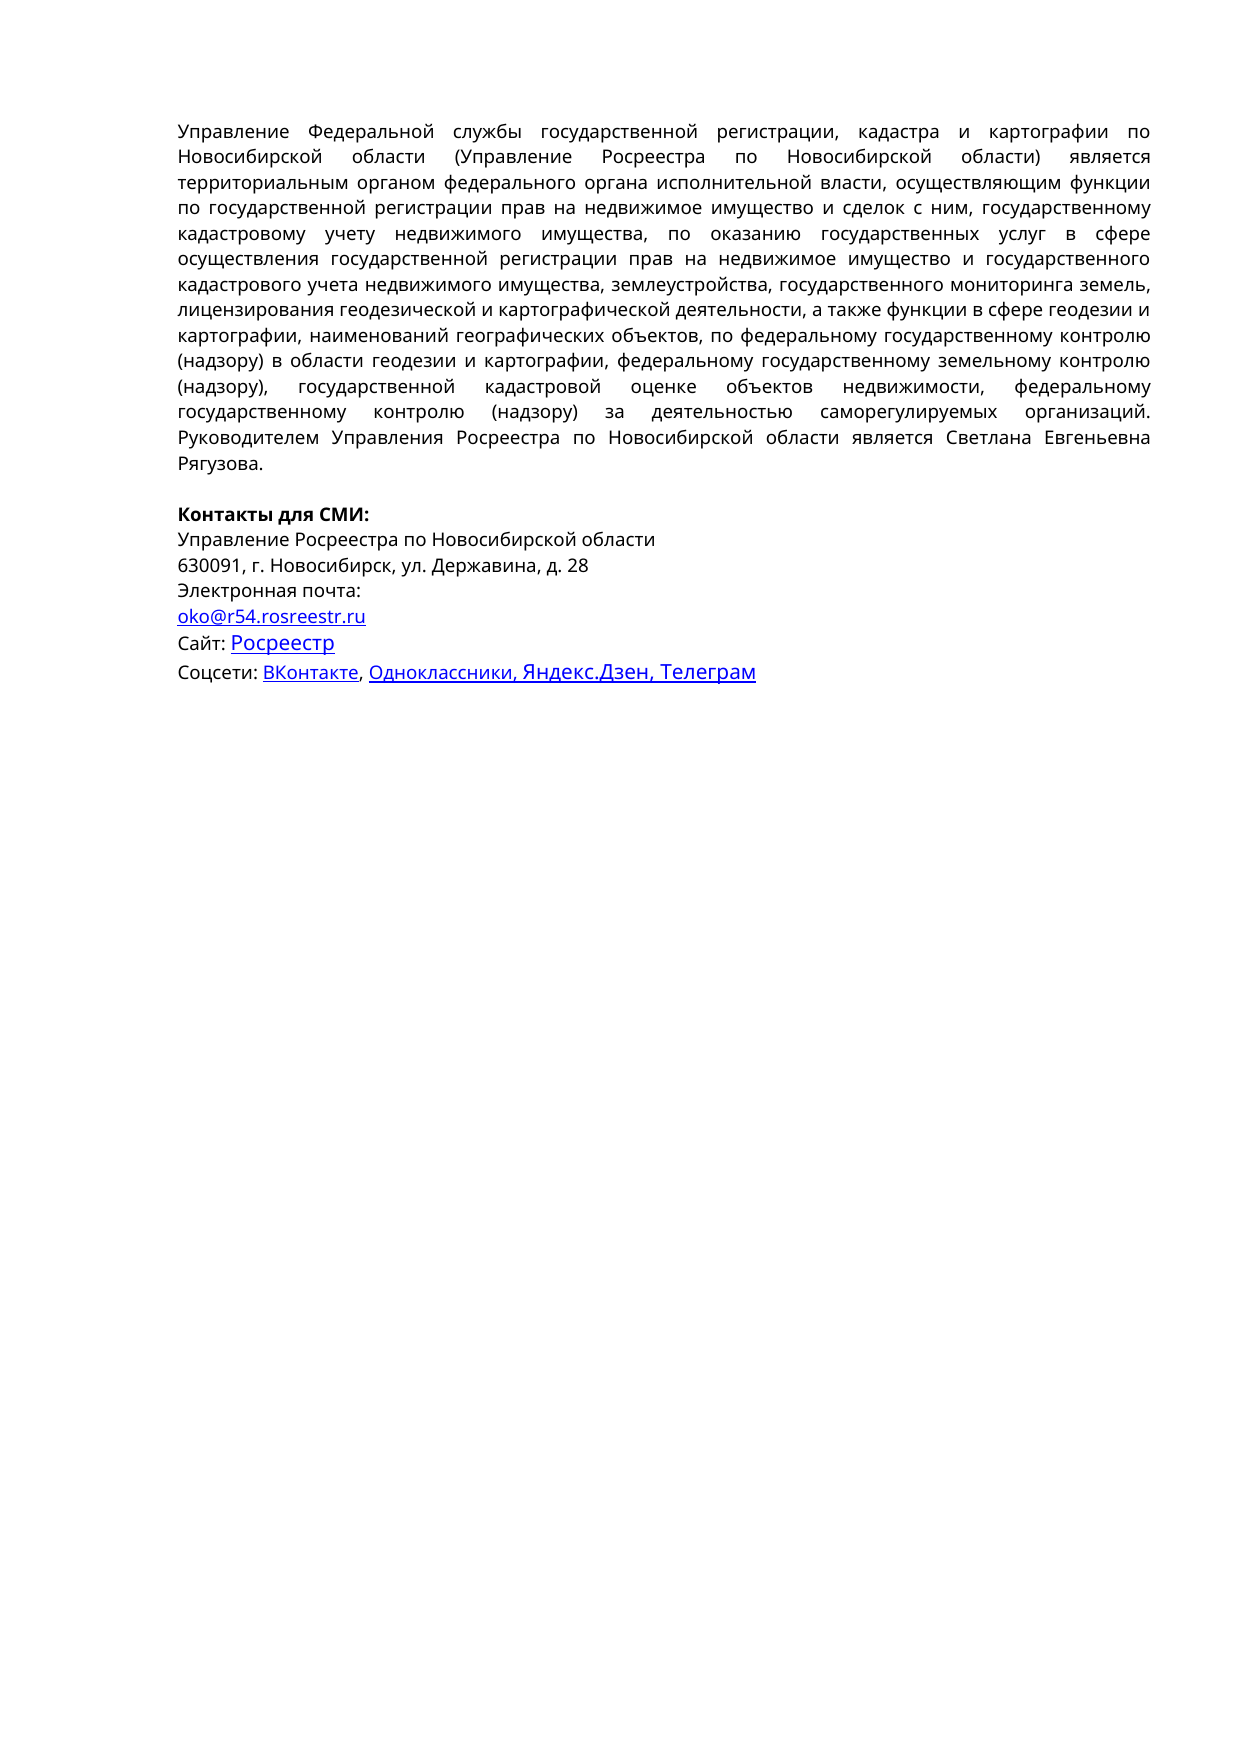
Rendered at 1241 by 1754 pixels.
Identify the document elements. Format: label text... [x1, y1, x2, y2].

text oko@r54.rosreestr.ru [177, 603, 1152, 628]
text Управление Росреестра по Новосибирской области [177, 526, 1152, 552]
text Электронная почта: [177, 577, 1152, 603]
text Контакты для СМИ: [177, 501, 1152, 526]
text 630091, г. Новосибирск, ул. Державина, д. 28 [177, 552, 1152, 577]
text Соцсети: ВКонтакте, Одноклассники, Яндекс.Дзен, Телеграм [177, 657, 1152, 685]
text Сайт: Росреестр [177, 628, 1152, 657]
text Управление Федеральной службы государственной регистрации, кадастра и картографии по Новосибирской области (Управление Росреестра по Новосибирской области) является территориальным органом федерального органа исполнительной власти, осуществляющим функции по государственной регистрации прав на недвижимое имущество и сделок с ним, государственному кадастровому учету недвижимого имущества, по оказанию государственных услуг в сфере осуществления государственной регистрации прав на недвижимое имущество и государственного кадастрового учета недвижимого имущества, землеустройства, государственного мониторинга земель, лицензирования геодезической и картографической деятельности, а также функции в сфере геодезии и картографии, наименований географических объектов, по федеральному государственному контролю (надзору) в области геодезии и картографии, федеральному государственному земельному контролю (надзору), государственной кадастровой оценке объектов недвижимости, федеральному государственному контролю (надзору) за деятельностью саморегулируемых организаций. Руководителем Управления Росреестра по Новосибирской области является Светлана Евгеньевна Рягузова. [177, 118, 1152, 475]
